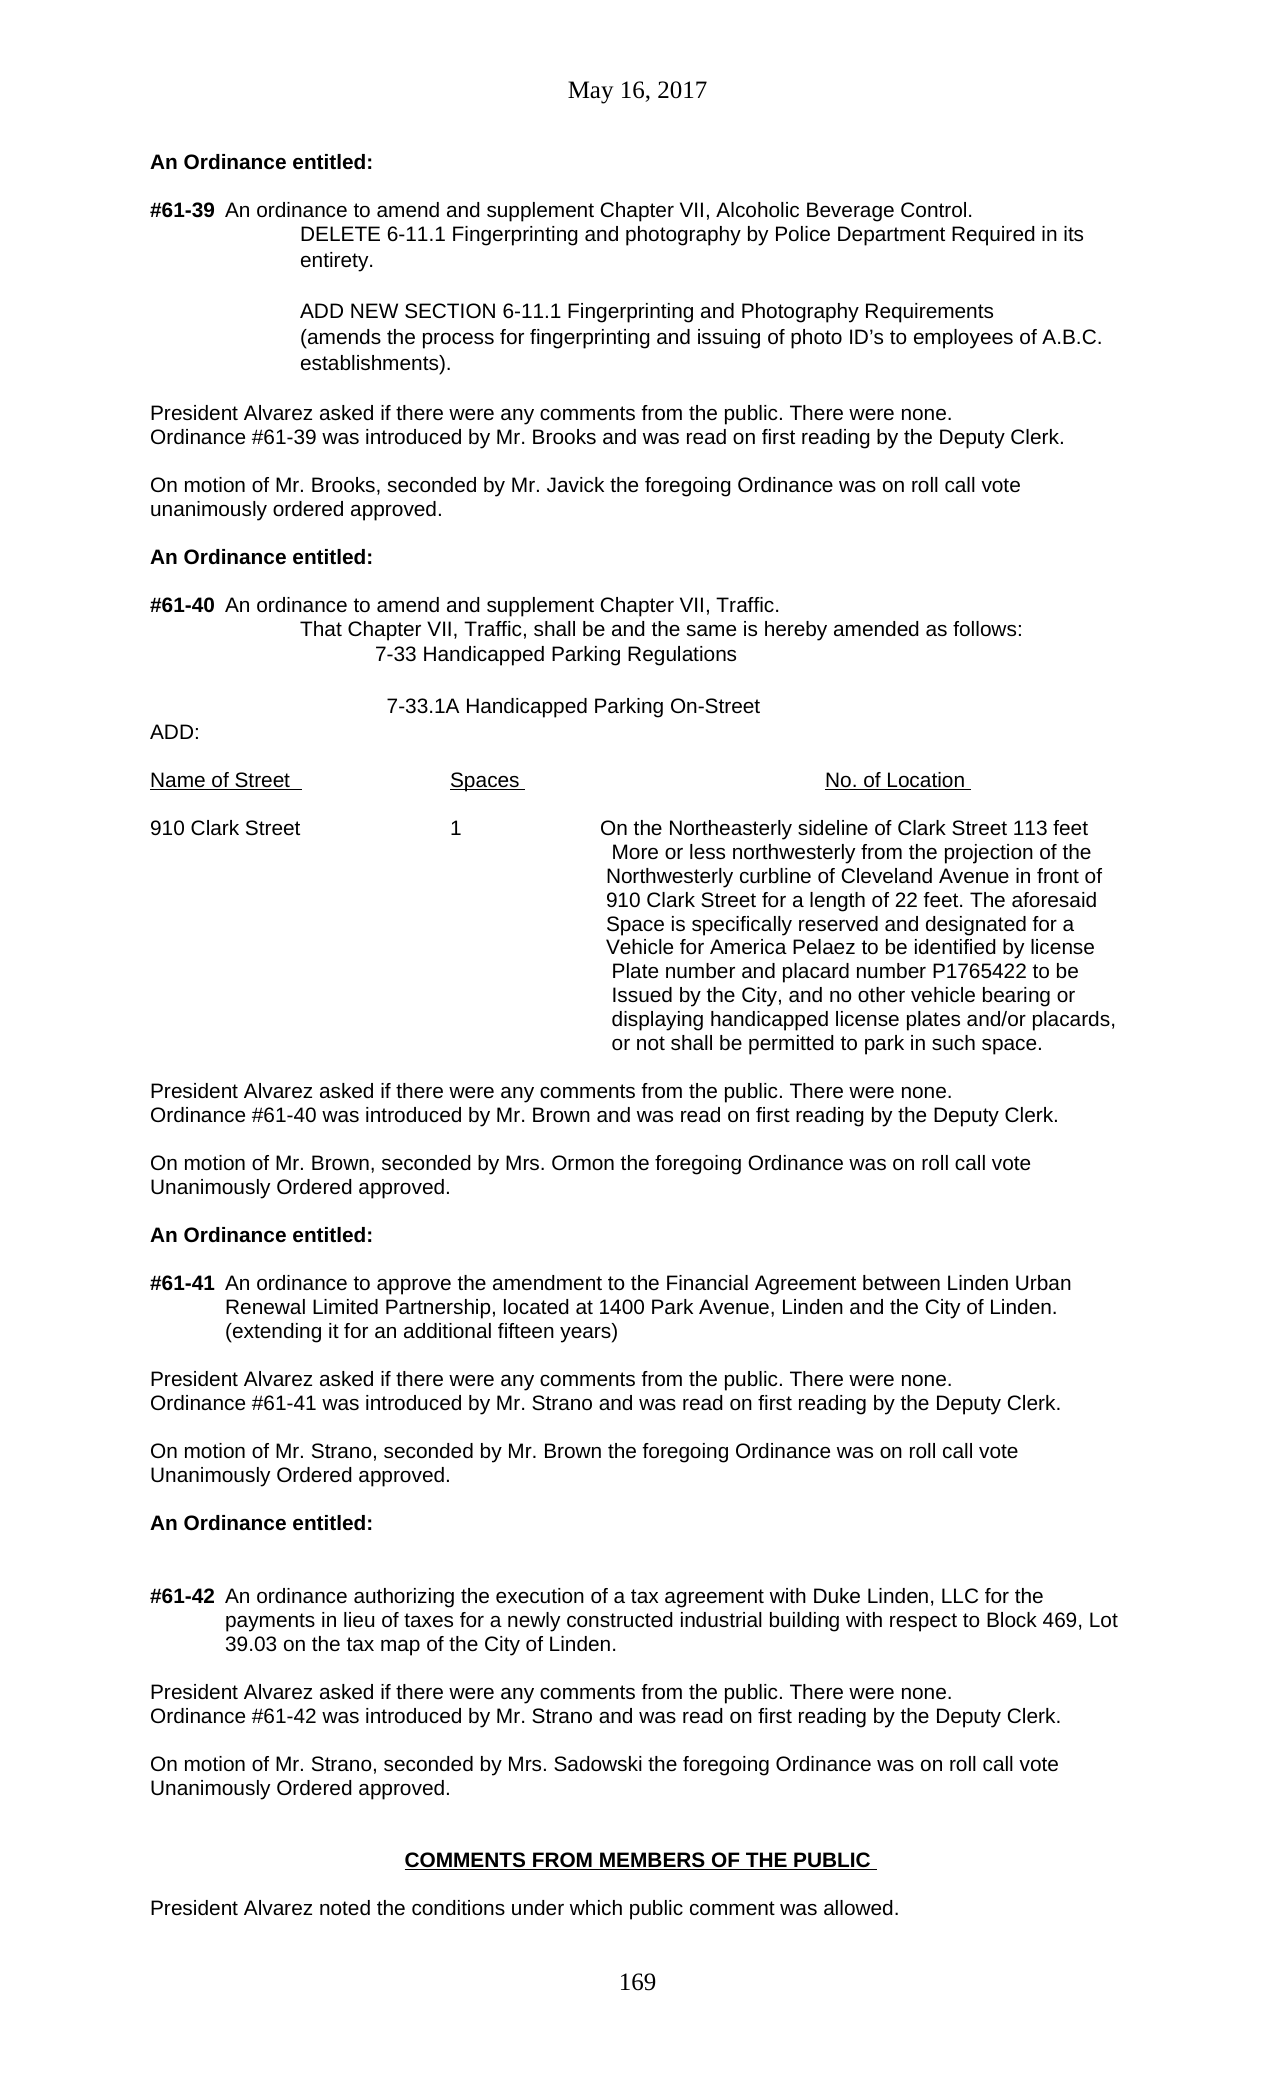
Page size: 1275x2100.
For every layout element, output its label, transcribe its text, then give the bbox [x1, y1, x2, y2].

text Plate number and placard number P1765422 to be [150, 959, 1125, 983]
text An Ordinance entitled: [150, 1510, 1125, 1534]
text President Alvarez asked if there were any comments from the public. There were none. [150, 1367, 1125, 1391]
text #61-41 An ordinance to approve the amendment to the Financial Agreement between Linden Urban Renewal Limited Partnership, located at 1400 Park Avenue, Linden and the City of Linden. (extending it for an additional fifteen years) [150, 1271, 1125, 1343]
text President Alvarez asked if there were any comments from the public. There were none. [150, 1079, 1125, 1103]
text On motion of Mr. Brown, seconded by Mrs. Ormon the foregoing Ordinance was on roll call vote [150, 1151, 1125, 1175]
text 910 Clark Street 1 On the Northeasterly sideline of Clark Street 113 feet [150, 816, 1125, 839]
list DELETE 6-11.1 Fingerprinting and photography by Police Department Required in its entirety. [300, 222, 1125, 272]
list ADD NEW SECTION 6-11.1 Fingerprinting and Photography Requirements [300, 299, 1125, 323]
text 910 Clark Street for a length of 22 feet. The aforesaid [150, 887, 1125, 911]
text Space is specifically reserved and designated for a [150, 911, 1125, 935]
text Vehicle for America Pelaez to be identified by license [150, 935, 1125, 959]
text Unanimously Ordered approved. [150, 1776, 1125, 1800]
text #61-40 An ordinance to amend and supplement Chapter VII, Traffic. [150, 592, 1125, 616]
text Name of Street Spaces No. of Location [150, 768, 1125, 792]
list (amends the process for fingerprinting and issuing of photo ID’s to employees of A.B.C. establishments). [300, 325, 1125, 375]
text On motion of Mr. Strano, seconded by Mr. Brown the foregoing Ordinance was on roll call vote [150, 1438, 1125, 1462]
text Unanimously Ordered approved. [150, 1175, 1125, 1199]
list 7-33 Handicapped Parking Regulations [300, 642, 1125, 666]
text unanimously ordered approved. [150, 497, 1125, 521]
text More or less northwesterly from the projection of the [150, 839, 1125, 863]
text An Ordinance entitled: [150, 1223, 1125, 1247]
text Northwesterly curbline of Cleveland Avenue in front of [150, 863, 1125, 887]
text President Alvarez noted the conditions under which public comment was allowed. [150, 1896, 1125, 1919]
text COMMENTS FROM MEMBERS OF THE PUBLIC [150, 1848, 1125, 1872]
text An Ordinance entitled: [150, 150, 1125, 174]
text President Alvarez asked if there were any comments from the public. There were none. [150, 1680, 1125, 1704]
text On motion of Mr. Brooks, seconded by Mr. Javick the foregoing Ordinance was on roll call vote [150, 473, 1125, 497]
text Ordinance #61-42 was introduced by Mr. Strano and was read on first reading by the Deputy Clerk. [150, 1704, 1125, 1728]
text Unanimously Ordered approved. [150, 1462, 1125, 1486]
text An Ordinance entitled: [150, 544, 1125, 568]
text or not shall be permitted to park in such space. [150, 1031, 1125, 1055]
text #61-39 An ordinance to amend and supplement Chapter VII, Alcoholic Beverage Control. [150, 198, 1125, 222]
list 7-33.1A Handicapped Parking On-Street [300, 694, 1125, 718]
text Ordinance #61-40 was introduced by Mr. Brown and was read on first reading by the Deputy Clerk. [150, 1103, 1125, 1127]
text President Alvarez asked if there were any comments from the public. There were none. [150, 401, 1125, 425]
text Ordinance #61-39 was introduced by Mr. Brooks and was read on first reading by the Deputy Clerk. [150, 425, 1125, 449]
text Issued by the City, and no other vehicle bearing or [150, 983, 1125, 1007]
text On motion of Mr. Strano, seconded by Mrs. Sadowski the foregoing Ordinance was on roll call vote [150, 1752, 1125, 1776]
text displaying handicapped license plates and/or placards, [150, 1007, 1125, 1031]
text #61-42 An ordinance authorizing the execution of a tax agreement with Duke Linden, LLC for the payments in lieu of taxes for a newly constructed industrial building with respect to Block 469, Lot 39.03 on the tax map of the City of Linden. [150, 1584, 1125, 1656]
text ADD: [150, 720, 1125, 744]
list That Chapter VII, Traffic, shall be and the same is hereby amended as follows: [300, 616, 1125, 640]
text Ordinance #61-41 was introduced by Mr. Strano and was read on first reading by the Deputy Clerk. [150, 1391, 1125, 1414]
